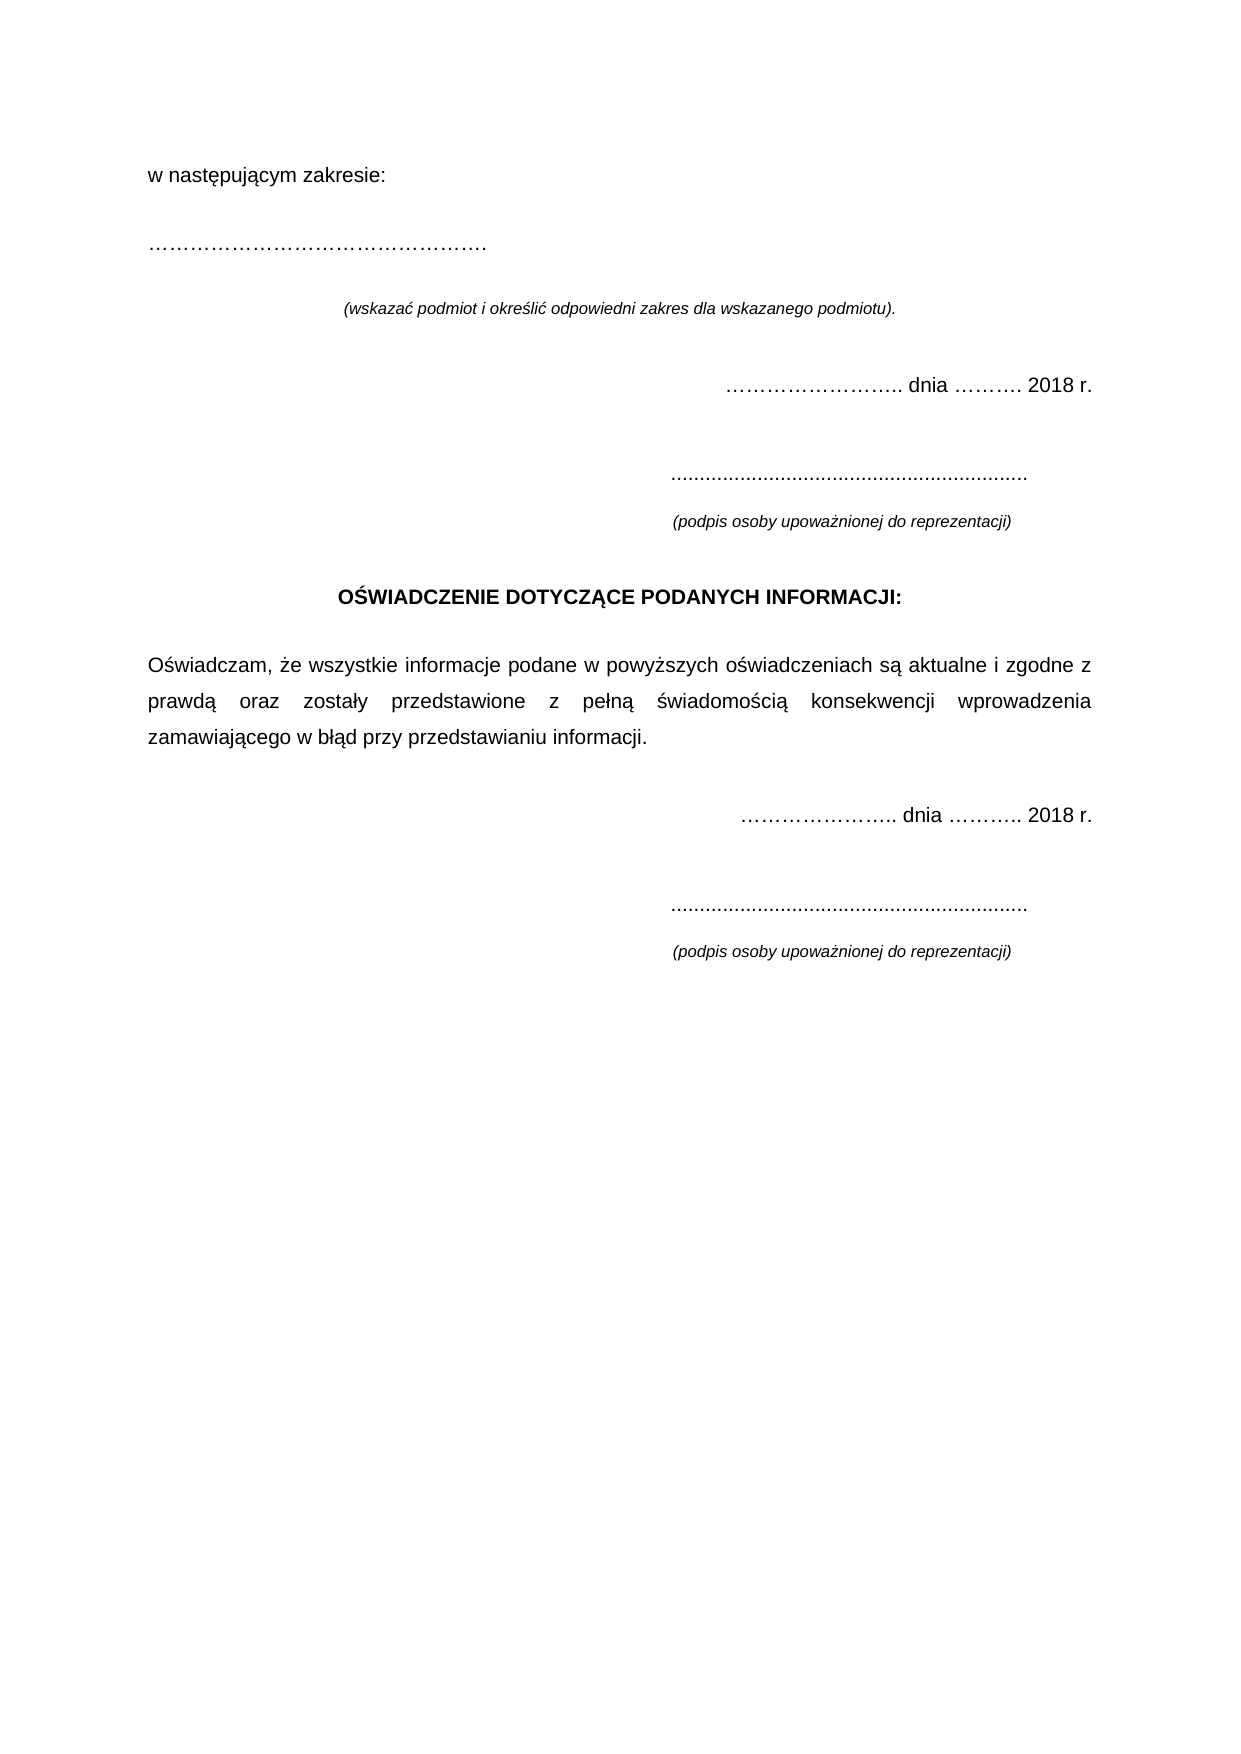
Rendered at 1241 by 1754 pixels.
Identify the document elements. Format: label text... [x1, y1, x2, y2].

table_cell w następującym zakresie: [140, 148, 1100, 216]
table_cell (podpis osoby upoważnionej do reprezentacji) [140, 930, 1100, 1001]
table_cell OŚWIADCZENIE DOTYCZĄCE PODANYCH INFORMACJI: [140, 570, 1100, 638]
table_cell .............................................................. [140, 436, 1100, 499]
table_cell …………………………………………. [140, 216, 1100, 284]
table_cell (wskazać podmiot i określić odpowiedni zakres dla wskazanego podmiotu). [140, 284, 1100, 347]
table_cell …………………….. dnia ………. 2018 r. [140, 348, 1100, 436]
table_cell ………………….. dnia ……….. 2018 r. [140, 778, 1100, 866]
table_cell .............................................................. [140, 866, 1100, 930]
table_cell (podpis osoby upoważnionej do reprezentacji) [140, 499, 1100, 570]
table_cell Oświadczam, że wszystkie informacje podane w powyższych oświadczeniach są aktualne i zgodne z prawdą oraz zostały przedstawione z pełną świadomością konsekwencji wprowadzenia zamawiającego w błąd przy przedstawianiu informacji. [140, 638, 1100, 778]
